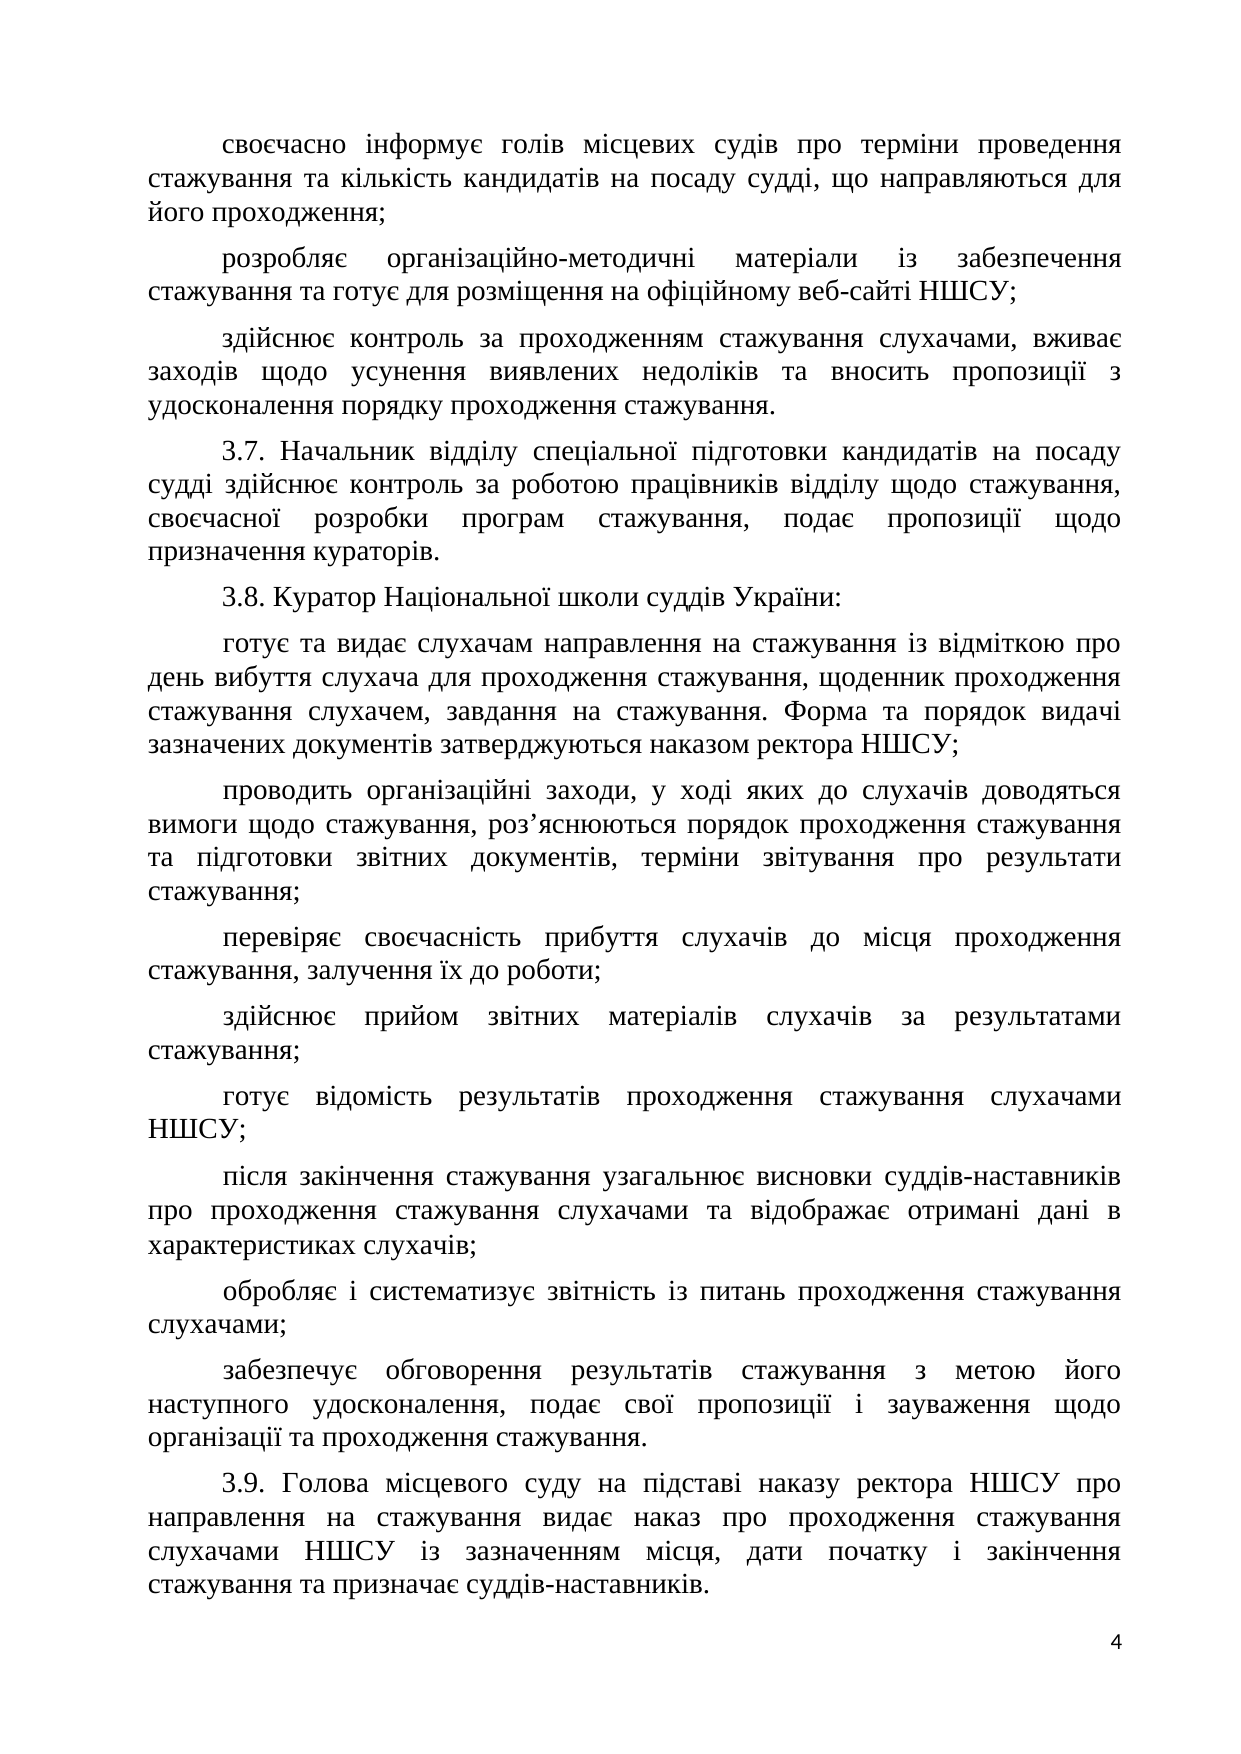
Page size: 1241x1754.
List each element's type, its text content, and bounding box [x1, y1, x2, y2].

text забезпечує обговорення результатів стажування з метою його наступного удосконалення, подає свої пропозиції і зауваження щодо організації та проходження стажування. [148, 1352, 1122, 1453]
text перевіряє своєчасність прибуття слухачів до місця проходження стажування, залучення їх до роботи; [148, 919, 1122, 986]
text здійснює контроль за проходженням стажування слухачами, вживає заходів щодо усунення виявлених недоліків та вносить пропозиції з удосконалення порядку проходження стажування. [148, 320, 1122, 420]
text 3.8. Куратор Національної школи суддів України: [148, 579, 1122, 613]
text 3.7. Начальник відділу спеціальної підготовки кандидатів на посаду судді здійснює контроль за роботою працівників відділу щодо стажування, своєчасної розробки програм стажування, подає пропозиції щодо призначення кураторів. [148, 433, 1122, 567]
text 3.9. Голова місцевого суду на підставі наказу ректора НШСУ про направлення на стажування видає наказ про проходження стажування слухачами НШСУ із зазначенням місця, дати початку і закінчення стажування та призначає суддів-наставників. [148, 1466, 1122, 1600]
text розробляє організаційно-методичні матеріали із забезпечення стажування та готує для розміщення на офіційному веб-сайті НШСУ; [148, 240, 1122, 307]
text проводить організаційні заходи, у ході яких до слухачів доводяться вимоги щодо стажування, роз’яснюються порядок проходження стажування та підготовки звітних документів, терміни звітування про результати стажування; [148, 772, 1122, 906]
text обробляє і систематизує звітність із питань проходження стажування слухачами; [148, 1273, 1122, 1340]
text здійснює прийом звітних матеріалів слухачів за результатами стажування; [148, 998, 1122, 1066]
text готує та видає слухачам направлення на стажування із відміткою про день вибуття слухача для проходження стажування, щоденник проходження стажування слухачем, завдання на стажування. Форма та порядок видачі зазначених документів затверджуються наказом ректора НШСУ; [148, 626, 1122, 760]
text своєчасно інформує голів місцевих судів про терміни проведення стажування та кількість кандидатів на посаду судді, що направляються для його проходження; [148, 127, 1122, 227]
text готує відомість результатів проходження стажування слухачами НШСУ; [148, 1078, 1122, 1145]
text після закінчення стажування узагальнює висновки суддів-наставників про проходження стажування слухачами та відображає отримані дані в характеристиках слухачів; [148, 1158, 1122, 1260]
